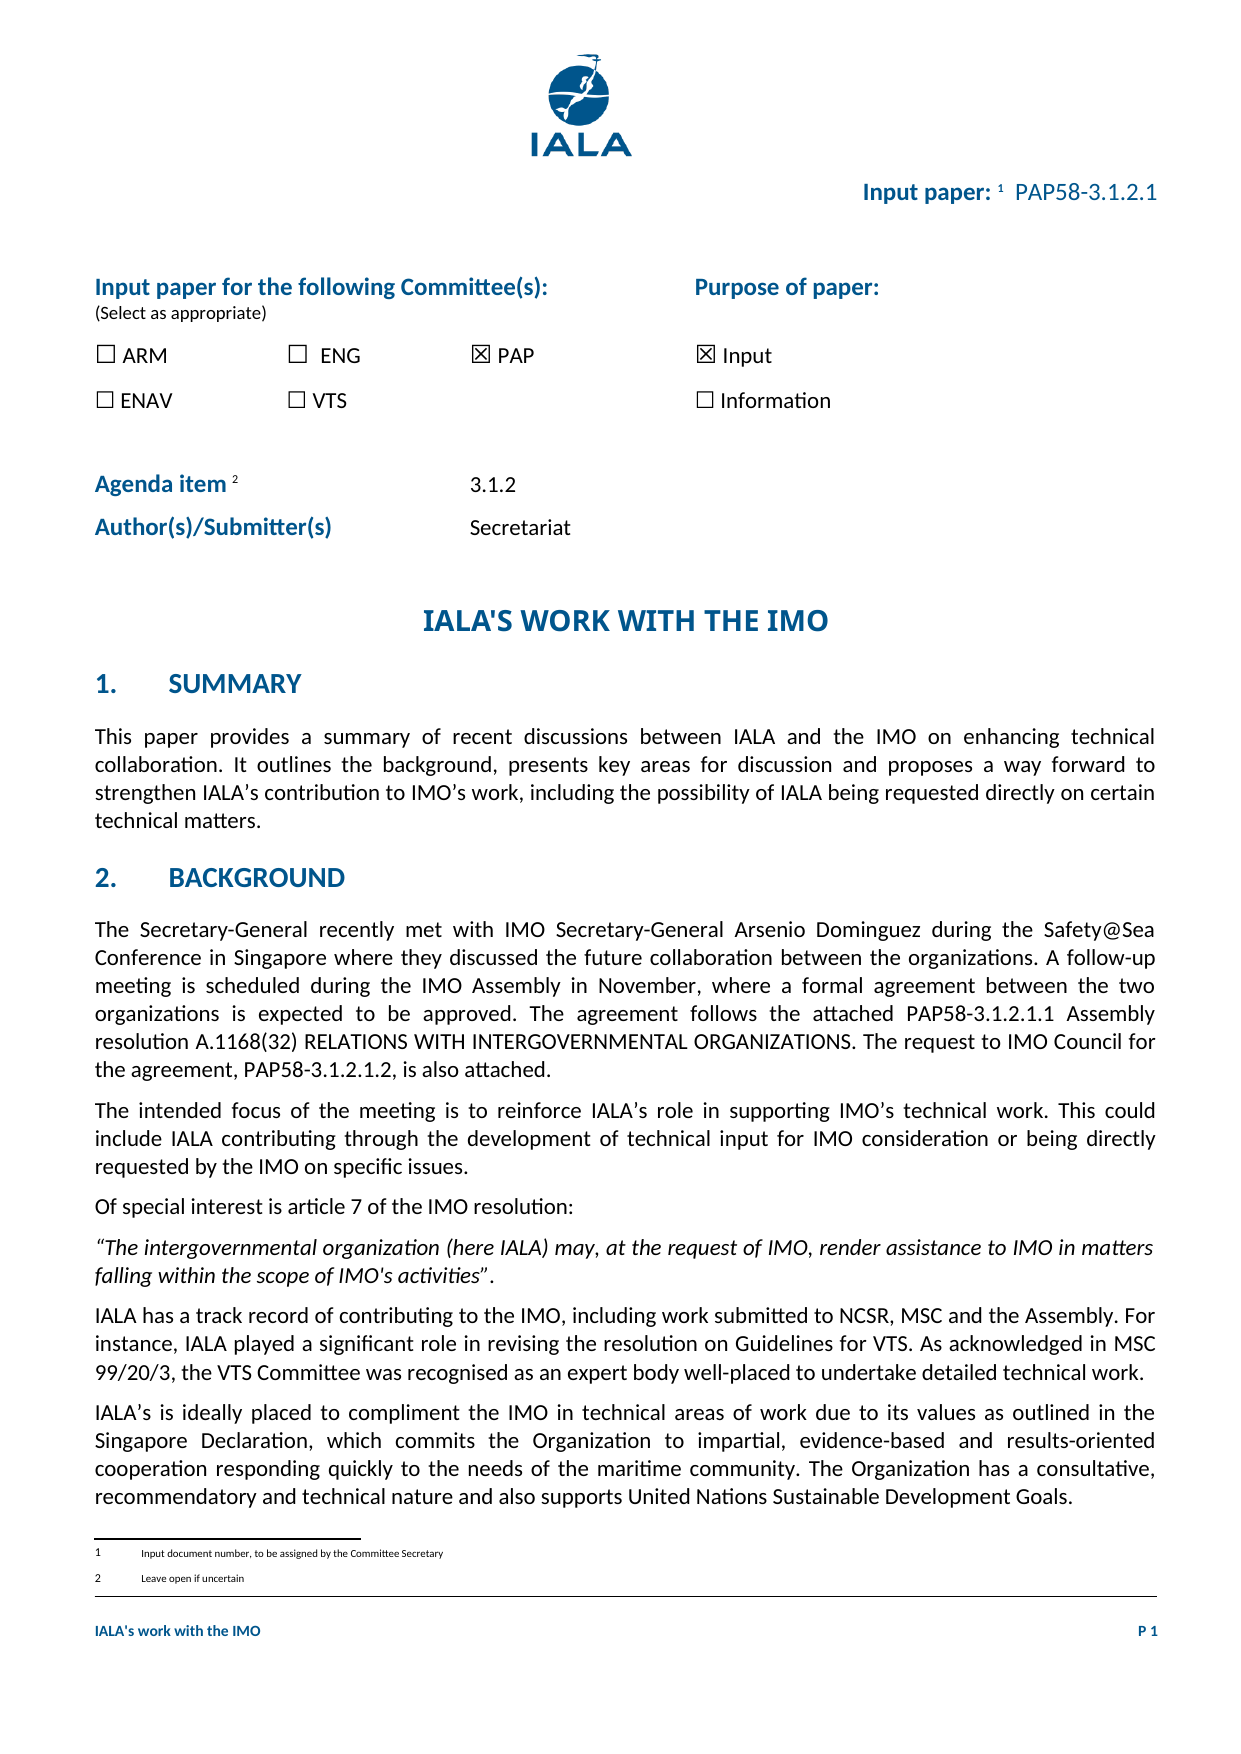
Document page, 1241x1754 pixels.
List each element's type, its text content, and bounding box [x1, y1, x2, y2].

text This paper provides a summary of recent discussions between IALA and the IMO on enhancing technical collaboration. It outlines the background, presents key areas for discussion and proposes a way forward to strengthen IALA’s contribution to IMO’s work, including the possibility of IALA being requested directly on certain technical matters. [94, 722, 1157, 834]
text Author(s)/Submitter(s) Secretariat [94, 511, 1157, 541]
text IALA’s is ideally placed to compliment the IMO in technical areas of work due to its values as outlined in the Singapore Declaration, which commits the Organization to impartial, evidence-based and results-oriented cooperation responding quickly to the needs of the maritime community. The Organization has a consultative, recommendatory and technical nature and also supports United Nations Sustainable Development Goals. [94, 1398, 1157, 1510]
text ENAV VTS Information [94, 383, 1157, 415]
subtitle Summary [94, 665, 1157, 701]
text IALA has a track record of contributing to the IMO, including work submitted to NCSR, MSC and the Assembly. For instance, IALA played a significant role in revising the resolution on Guidelines for VTS. As acknowledged in MSC 99/20/3, the VTS Committee was recognised as an expert body well-placed to undertake detailed technical work. [94, 1302, 1157, 1386]
text “The intergovernmental organization (here IALA) may, at the request of IMO, render assistance to IMO in matters falling within the scope of IMO's activities”. [94, 1233, 1157, 1289]
text ARM ENG PAP Input [94, 337, 1157, 371]
picture [508, 42, 649, 179]
text Of special interest is article 7 of the IMO resolution: [94, 1192, 1157, 1221]
subtitle Background [94, 859, 1157, 894]
text Input paper: PAP58-3.1.2.1 [94, 181, 1157, 206]
text The intended focus of the meeting is to reinforce IALA’s role in supporting IMO’s technical work. This could include IALA contributing through the development of technical input for IMO consideration or being directly requested by the IMO on specific issues. [94, 1096, 1157, 1180]
text Input paper for the following Committee(s): Purpose of paper: [94, 271, 1157, 302]
text (Select as appropriate) [94, 302, 1157, 324]
title IALA's work with the IMO [94, 601, 1157, 640]
text Agenda item 3.1.2 [94, 468, 1157, 498]
text The Secretary-General recently met with IMO Secretary-General Arsenio Dominguez during the Safety@Sea Conference in Singapore where they discussed the future collaboration between the organizations. A follow-up meeting is scheduled during the IMO Assembly in November, where a formal agreement between the two organizations is expected to be approved. The agreement follows the attached PAP58-3.1.2.1.1 Assembly resolution A.1168(32) RELATIONS WITH INTERGOVERNMENTAL ORGANIZATIONS. The request to IMO Council for the agreement, PAP58-3.1.2.1.2, is also attached. [94, 915, 1157, 1083]
